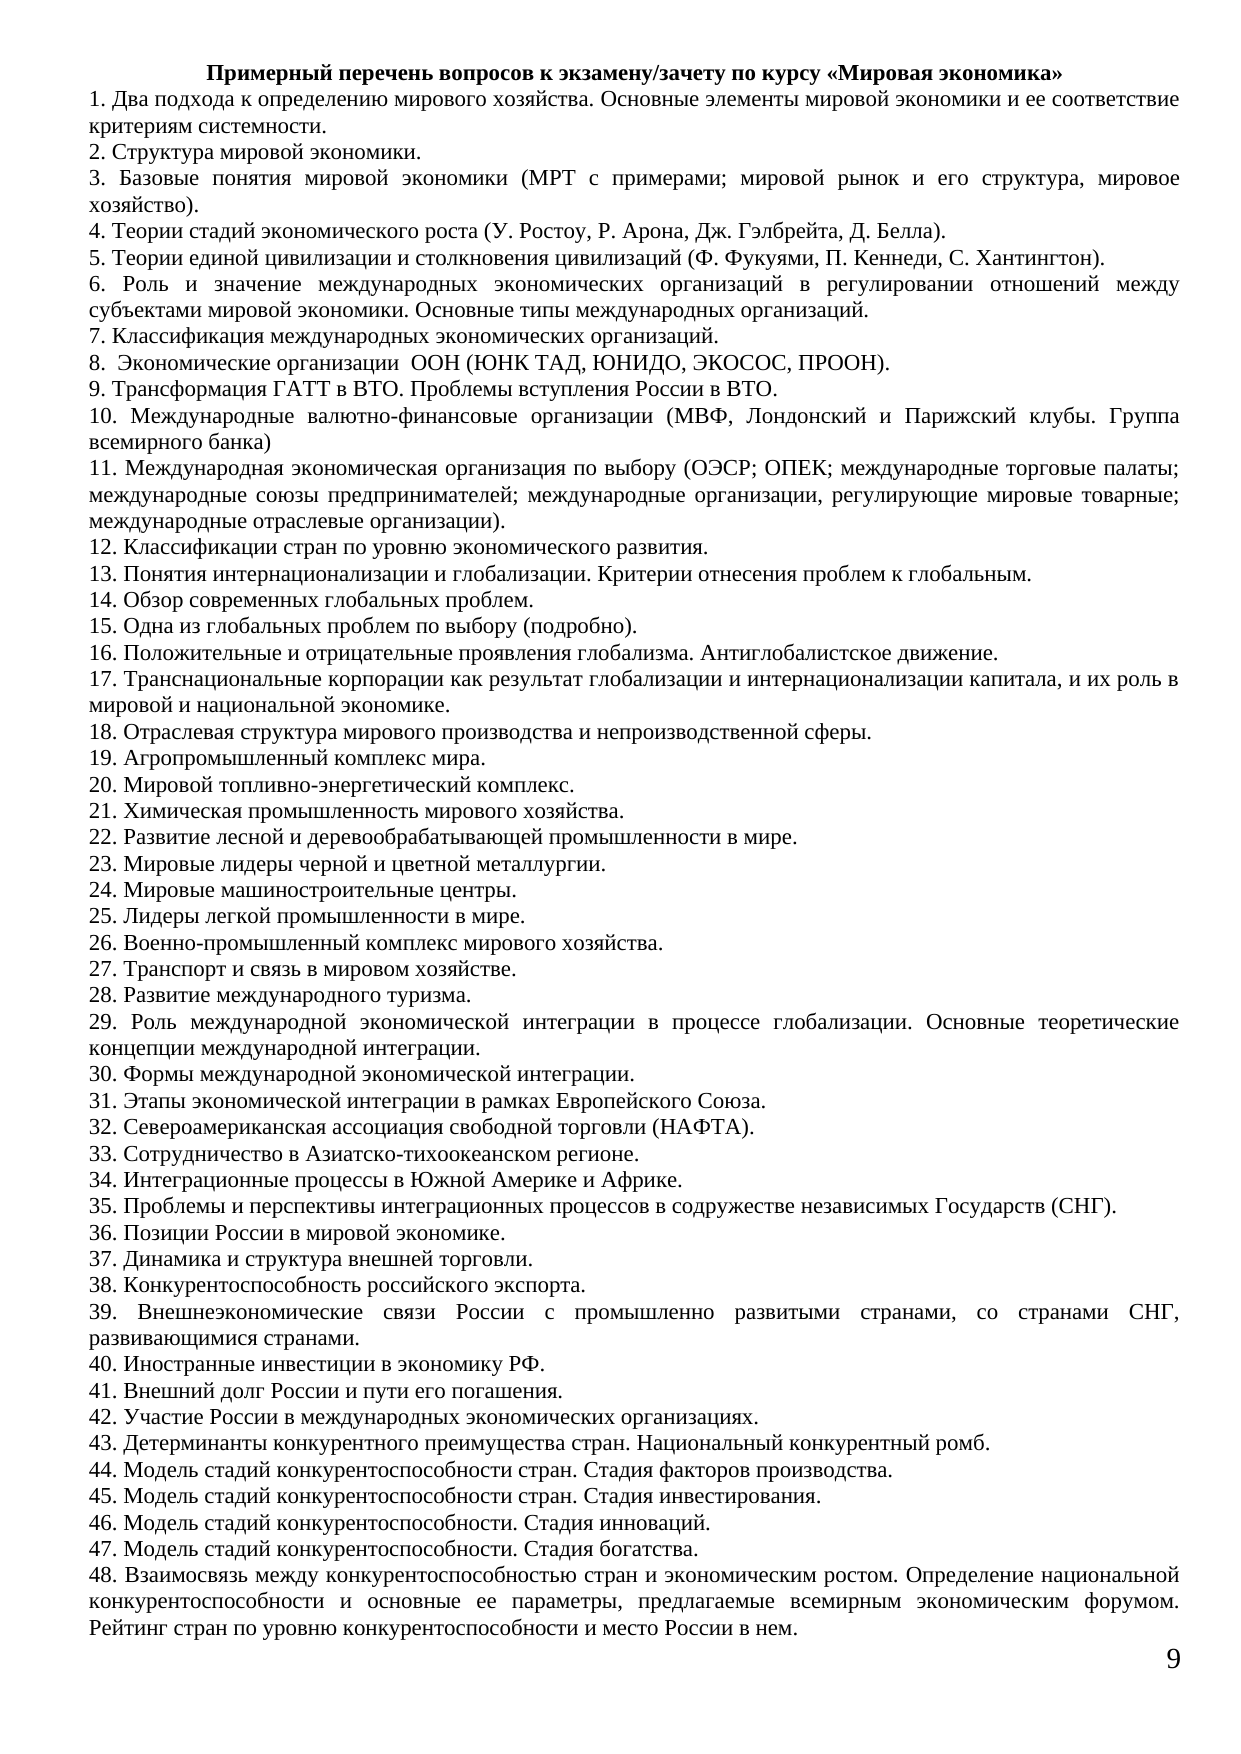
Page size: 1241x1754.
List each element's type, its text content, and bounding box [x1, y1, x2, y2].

text 17. Транснациональные корпорации как результат глобализации и интернационализации капитала, и их роль в мировой и национальной экономике. [89, 665, 1181, 718]
text 9. Трансформация ГАТТ в ВТО. Проблемы вступления России в ВТО. [89, 375, 1181, 402]
text 23. Мировые лидеры черной и цветной металлургии. [89, 850, 1181, 876]
text 37. Динамика и структура внешней торговли. [89, 1245, 1181, 1271]
text 13. Понятия интернационализации и глобализации. Критерии отнесения проблем к глобальным. [89, 560, 1181, 586]
text 25. Лидеры легкой промышленности в мире. [89, 902, 1181, 929]
text 31. Этапы экономической интеграции в рамках Европейского Союза. [89, 1087, 1181, 1113]
text 29. Роль международной экономической интеграции в процессе глобализации. Основные теоретические концепции международной интеграции. [89, 1008, 1181, 1061]
text 30. Формы международной экономической интеграции. [89, 1061, 1181, 1087]
text 5. Теории единой цивилизации и столкновения цивилизаций (Ф. Фукуями, П. Кеннеди, С. Хантингтон). [89, 243, 1181, 270]
text 12. Классификации стран по уровню экономического развития. [89, 533, 1181, 560]
text 14. Обзор современных глобальных проблем. [89, 586, 1181, 612]
text 8. Экономические организации ООН (ЮНК ТАД, ЮНИДО, ЭКОСОС, ПРООН). [89, 349, 1181, 375]
text 21. Химическая промышленность мирового хозяйства. [89, 797, 1181, 823]
text 35. Проблемы и перспективы интеграционных процессов в содружестве независимых Государств (СНГ). [89, 1192, 1181, 1219]
text 22. Развитие лесной и деревообрабатывающей промышленности в мире. [89, 823, 1181, 850]
text 24. Мировые машиностроительные центры. [89, 876, 1181, 902]
text 11. Международная экономическая организация по выбору (ОЭСР; ОПЕК; международные торговые палаты; международные союзы предпринимателей; международные организации, регулирующие мировые товарные; международные отраслевые организации). [89, 454, 1181, 533]
text 48. Взаимосвязь между конкурентоспособностью стран и экономическим ростом. Определение национальной конкурентоспособности и основные ее параметры, предлагаемые всемирным экономическим форумом. Рейтинг стран по уровню конкурентоспособности и место России в нем. [89, 1561, 1181, 1640]
text 2. Структура мировой экономики. [89, 138, 1181, 164]
text 36. Позиции России в мировой экономике. [89, 1219, 1181, 1245]
text 4. Теории стадий экономического роста (У. Ростоу, Р. Арона, Дж. Гэлбрейта, Д. Белла). [89, 217, 1181, 243]
text 42. Участие России в международных экономических организациях. [89, 1403, 1181, 1429]
text 7. Классификация международных экономических организаций. [89, 323, 1181, 349]
text 43. Детерминанты конкурентного преимущества стран. Национальный конкурентный ромб. [89, 1429, 1181, 1456]
text 20. Мировой топливно-энергетический комплекс. [89, 771, 1181, 797]
text 16. Положительные и отрицательные проявления глобализма. Антиглобалистское движение. [89, 639, 1181, 665]
text 15. Одна из глобальных проблем по выбору (подробно). [89, 612, 1181, 639]
text 28. Развитие международного туризма. [89, 981, 1181, 1008]
text Примерный перечень вопросов к экзамену/зачету по курсу «Мировая экономика» [89, 59, 1181, 85]
text 34. Интеграционные процессы в Южной Америке и Африке. [89, 1166, 1181, 1192]
text 1. Два подхода к определению мирового хозяйства. Основные элементы мировой экономики и ее соответствие критериям системности. [89, 85, 1181, 138]
text 10. Международные валютно-финансовые организации (МВФ, Лондонский и Парижский клубы. Группа всемирного банка) [89, 402, 1181, 454]
text 6. Роль и значение международных экономических организаций в регулировании отношений между субъектами мировой экономики. Основные типы международных организаций. [89, 270, 1181, 323]
text 39. Внешнеэкономические связи России с промышленно развитыми странами, со странами СНГ, развивающимися странами. [89, 1298, 1181, 1350]
text 44. Модель стадий конкурентоспособности стран. Стадия факторов производства. [89, 1456, 1181, 1482]
text 40. Иностранные инвестиции в экономику РФ. [89, 1350, 1181, 1377]
text 38. Конкурентоспособность российского экспорта. [89, 1271, 1181, 1298]
text 18. Отраслевая структура мирового производства и непроизводственной сферы. [89, 718, 1181, 744]
text 3. Базовые понятия мировой экономики (МРТ с примерами; мировой рынок и его структура, мировое хозяйство). [89, 164, 1181, 217]
text 19. Агропромышленный комплекс мира. [89, 744, 1181, 771]
text 27. Транспорт и связь в мировом хозяйстве. [89, 955, 1181, 981]
text 33. Сотрудничество в Азиатско-тихоокеанском регионе. [89, 1139, 1181, 1166]
text 32. Североамериканская ассоциация свободной торговли (НАФТА). [89, 1113, 1181, 1139]
text 41. Внешний долг России и пути его погашения. [89, 1377, 1181, 1403]
text 26. Военно-промышленный комплекс мирового хозяйства. [89, 929, 1181, 955]
text 45. Модель стадий конкурентоспособности стран. Стадия инвестирования. [89, 1482, 1181, 1508]
text 46. Модель стадий конкурентоспособности. Стадия инноваций. [89, 1508, 1181, 1535]
text 47. Модель стадий конкурентоспособности. Стадия богатства. [89, 1535, 1181, 1561]
